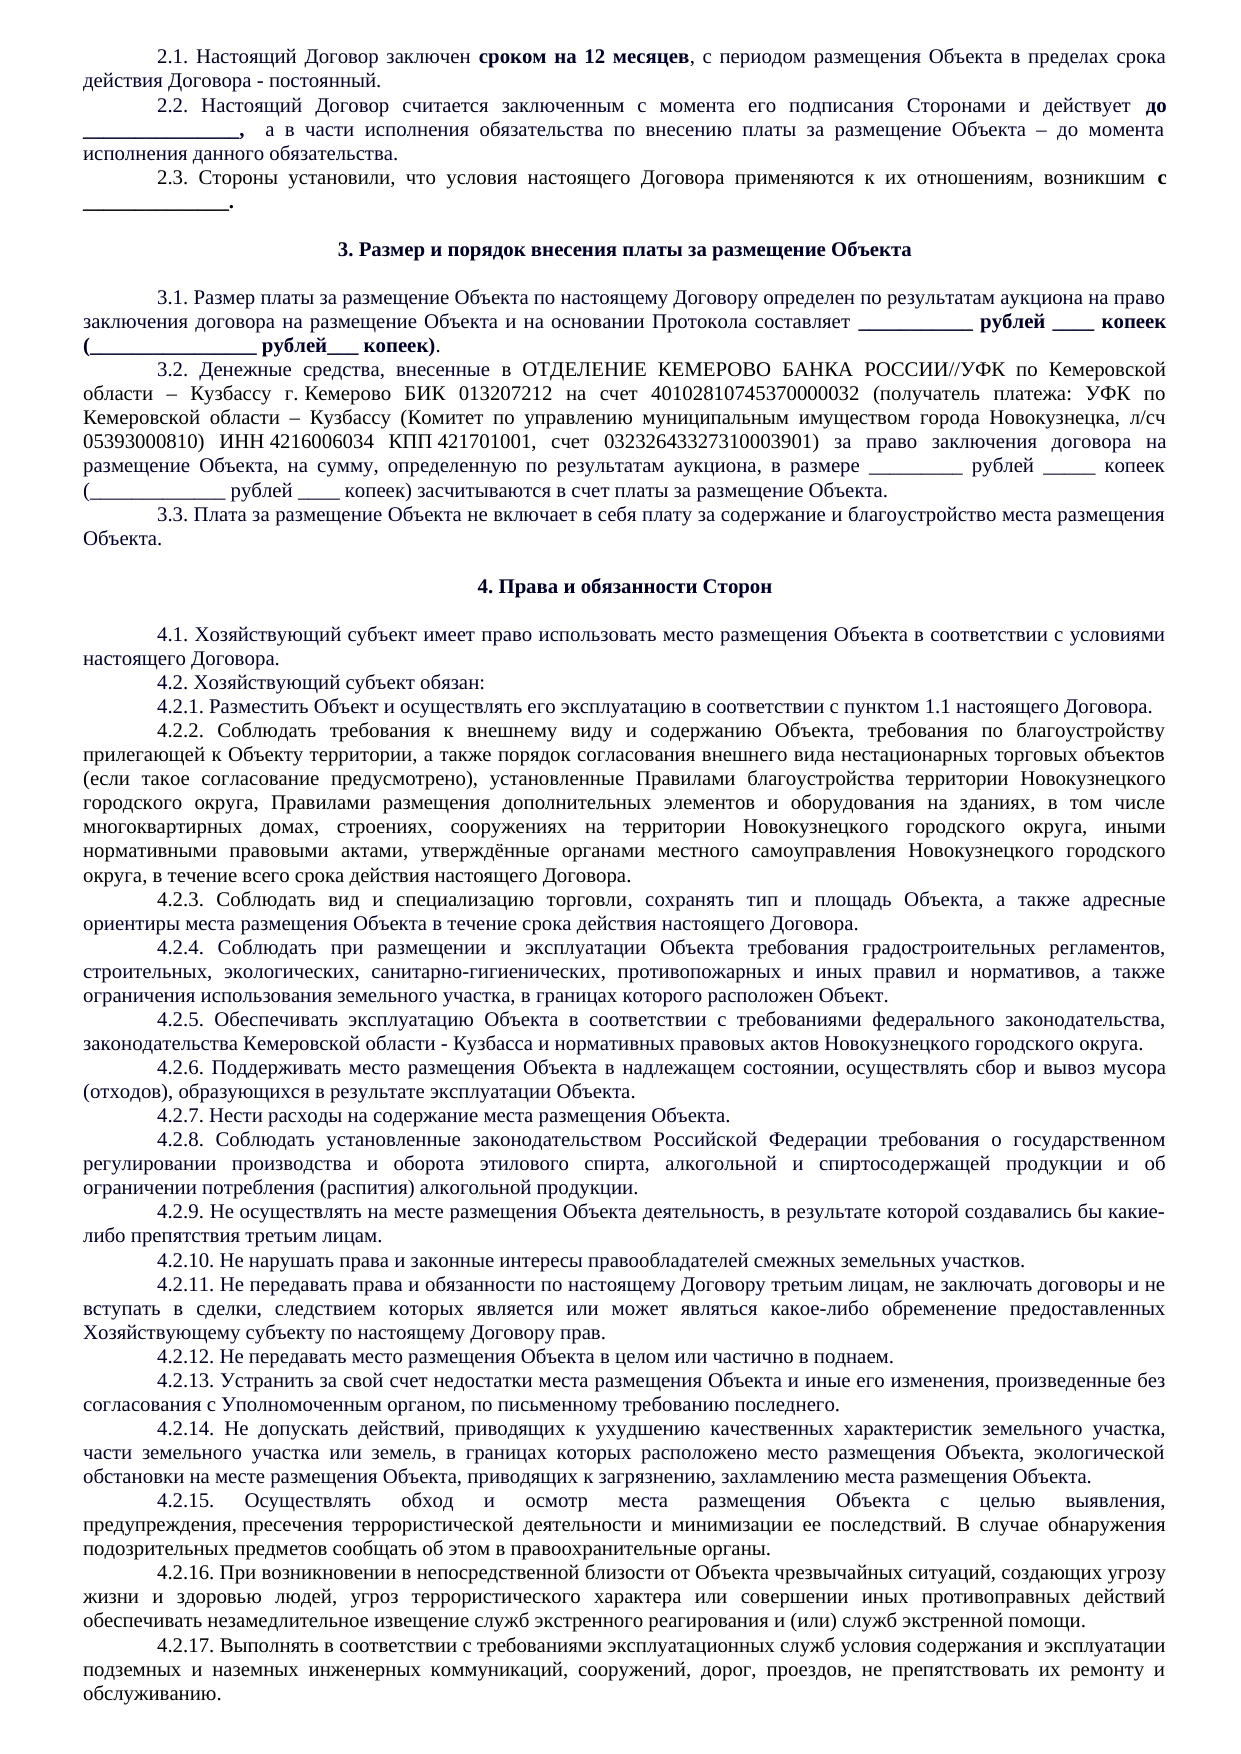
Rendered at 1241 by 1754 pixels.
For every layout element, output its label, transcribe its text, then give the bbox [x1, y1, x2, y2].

text 4.2.16. При возникновении в непосредственной близости от Объекта чрезвычайных ситуаций, создающих угрозу жизни и здоровью людей, угроз террористического характера или совершении иных противоправных действий обеспечивать незамедлительное извещение служб экстренного реагирования и (или) служб экстренной помощи. [83, 1560, 1167, 1632]
text 3.2. Денежные средства, внесенные в ОТДЕЛЕНИЕ КЕМЕРОВО БАНКА РОССИИ//УФК по Кемеровской области – Кузбассу г. Кемерово БИК 013207212 на счет 40102810745370000032 (получатель платежа: УФК по Кемеровской области – Кузбассу (Комитет по управлению муниципальным имуществом города Новокузнецка, л/сч 05393000810) ИНН 4216006034 КПП 421701001, счет 03232643327310003901) за право заключения договора на размещение Объекта, на сумму, определенную по результатам аукциона, в размере _________ рублей _____ копеек (_____________ рублей ____ копеек) засчитываются в счет платы за размещение Объекта. [83, 357, 1167, 502]
text 4.2.9. Не осуществлять на месте размещения Объекта деятельность, в результате которой создавались бы какие-либо препятствия третьим лицам. [83, 1199, 1167, 1247]
text 2.1. Настоящий Договор заключен сроком на 12 месяцев, с периодом размещения Объекта в пределах срока действия Договора - постоянный. [83, 44, 1167, 92]
text 4.2.17. Выполнять в соответствии с требованиями эксплуатационных служб условия содержания и эксплуатации подземных и наземных инженерных коммуникаций, сооружений, дорог, проездов, не препятствовать их ремонту и обслуживанию. [83, 1632, 1167, 1705]
text 4.2.7. Нести расходы на содержание места размещения Объекта. [83, 1103, 1167, 1127]
text 4.2.14. Не допускать действий, приводящих к ухудшению качественных характеристик земельного участка, части земельного участка или земель, в границах которых расположено место размещения Объекта, экологической обстановки на месте размещения Объекта, приводящих к загрязнению, захламлению места размещения Объекта. [83, 1416, 1167, 1488]
text 4.2.13. Устранить за свой счет недостатки места размещения Объекта и иные его изменения, произведенные без согласования с Уполномоченным органом, по письменному требованию последнего. [83, 1368, 1167, 1416]
text 4.2.1. Разместить Объект и осуществлять его эксплуатацию в соответствии с пунктом 1.1 настоящего Договора. [83, 694, 1167, 718]
text 4.2.3. Соблюдать вид и специализацию торговли, сохранять тип и площадь Объекта, а также адресные ориентиры места размещения Объекта в течение срока действия настоящего Договора. [83, 887, 1167, 935]
text 4.2.6. Поддерживать место размещения Объекта в надлежащем состоянии, осуществлять сбор и вывоз мусора (отходов), образующихся в результате эксплуатации Объекта. [83, 1055, 1167, 1103]
text 4.2.11. Не передавать права и обязанности по настоящему Договору третьим лицам, не заключать договоры и не вступать в сделки, следствием которых является или может являться какое-либо обременение предоставленных Хозяйствующему субъекту по настоящему Договору прав. [83, 1272, 1167, 1344]
text 4. Права и обязанности Сторон [83, 574, 1167, 598]
text 4.1. Хозяйствующий субъект имеет право использовать место размещения Объекта в соответствии с условиями настоящего Договора. [83, 622, 1167, 670]
text 4.2.2. Соблюдать требования к внешнему виду и содержанию Объекта, требования по благоустройству прилегающей к Объекту территории, а также порядок согласования внешнего вида нестационарных торговых объектов (если такое согласование предусмотрено), установленные Правилами благоустройства территории Новокузнецкого городского округа, Правилами размещения дополнительных элементов и оборудования на зданиях, в том числе многоквартирных домах, строениях, сооружениях на территории Новокузнецкого городского округа, иными нормативными правовыми актами, утверждённые органами местного самоуправления Новокузнецкого городского округа, в течение всего срока действия настоящего Договора. [83, 718, 1167, 887]
text 3.3. Плата за размещение Объекта не включает в себя плату за содержание и благоустройство места размещения Объекта. [83, 502, 1167, 550]
text 4.2.4. Соблюдать при размещении и эксплуатации Объекта требования градостроительных регламентов, строительных, экологических, санитарно-гигиенических, противопожарных и иных правил и нормативов, а также ограничения использования земельного участка, в границах которого расположен Объект. [83, 935, 1167, 1007]
text 4.2.12. Не передавать место размещения Объекта в целом или частично в поднаем. [83, 1344, 1167, 1368]
text 4.2. Хозяйствующий субъект обязан: [83, 670, 1167, 694]
text 3.1. Размер платы за размещение Объекта по настоящему Договору определен по результатам аукциона на право заключения договора на размещение Объекта и на основании Протокола составляет ___________ рублей ____ копеек (________________ рублей___ копеек). [83, 285, 1167, 357]
text 4.2.15. Осуществлять обход и осмотр места размещения Объекта с целью выявления, предупреждения, пресечения террористической деятельности и минимизации ее последствий. В случае обнаружения подозрительных предметов сообщать об этом в правоохранительные органы. [83, 1488, 1167, 1560]
text 4.2.5. Обеспечивать эксплуатацию Объекта в соответствии с требованиями федерального законодательства, законодательства Кемеровской области - Кузбасса и нормативных правовых актов Новокузнецкого городского округа. [83, 1007, 1167, 1055]
text 4.2.8. Соблюдать установленные законодательством Российской Федерации требования о государственном регулировании производства и оборота этилового спирта, алкогольной и спиртосодержащей продукции и об ограничении потребления (распития) алкогольной продукции. [83, 1127, 1167, 1199]
text 2.2. Настоящий Договор считается заключенным с момента его подписания Сторонами и действует до _______________, а в части исполнения обязательства по внесению платы за размещение Объекта – до момента исполнения данного обязательства. [83, 92, 1167, 165]
text 3. Размер и порядок внесения платы за размещение Объекта [83, 237, 1167, 261]
text 2.3. Стороны установили, что условия настоящего Договора применяются к их отношениям, возникшим с ______________. [83, 165, 1167, 213]
text 4.2.10. Не нарушать права и законные интересы правообладателей смежных земельных участков. [83, 1247, 1167, 1272]
